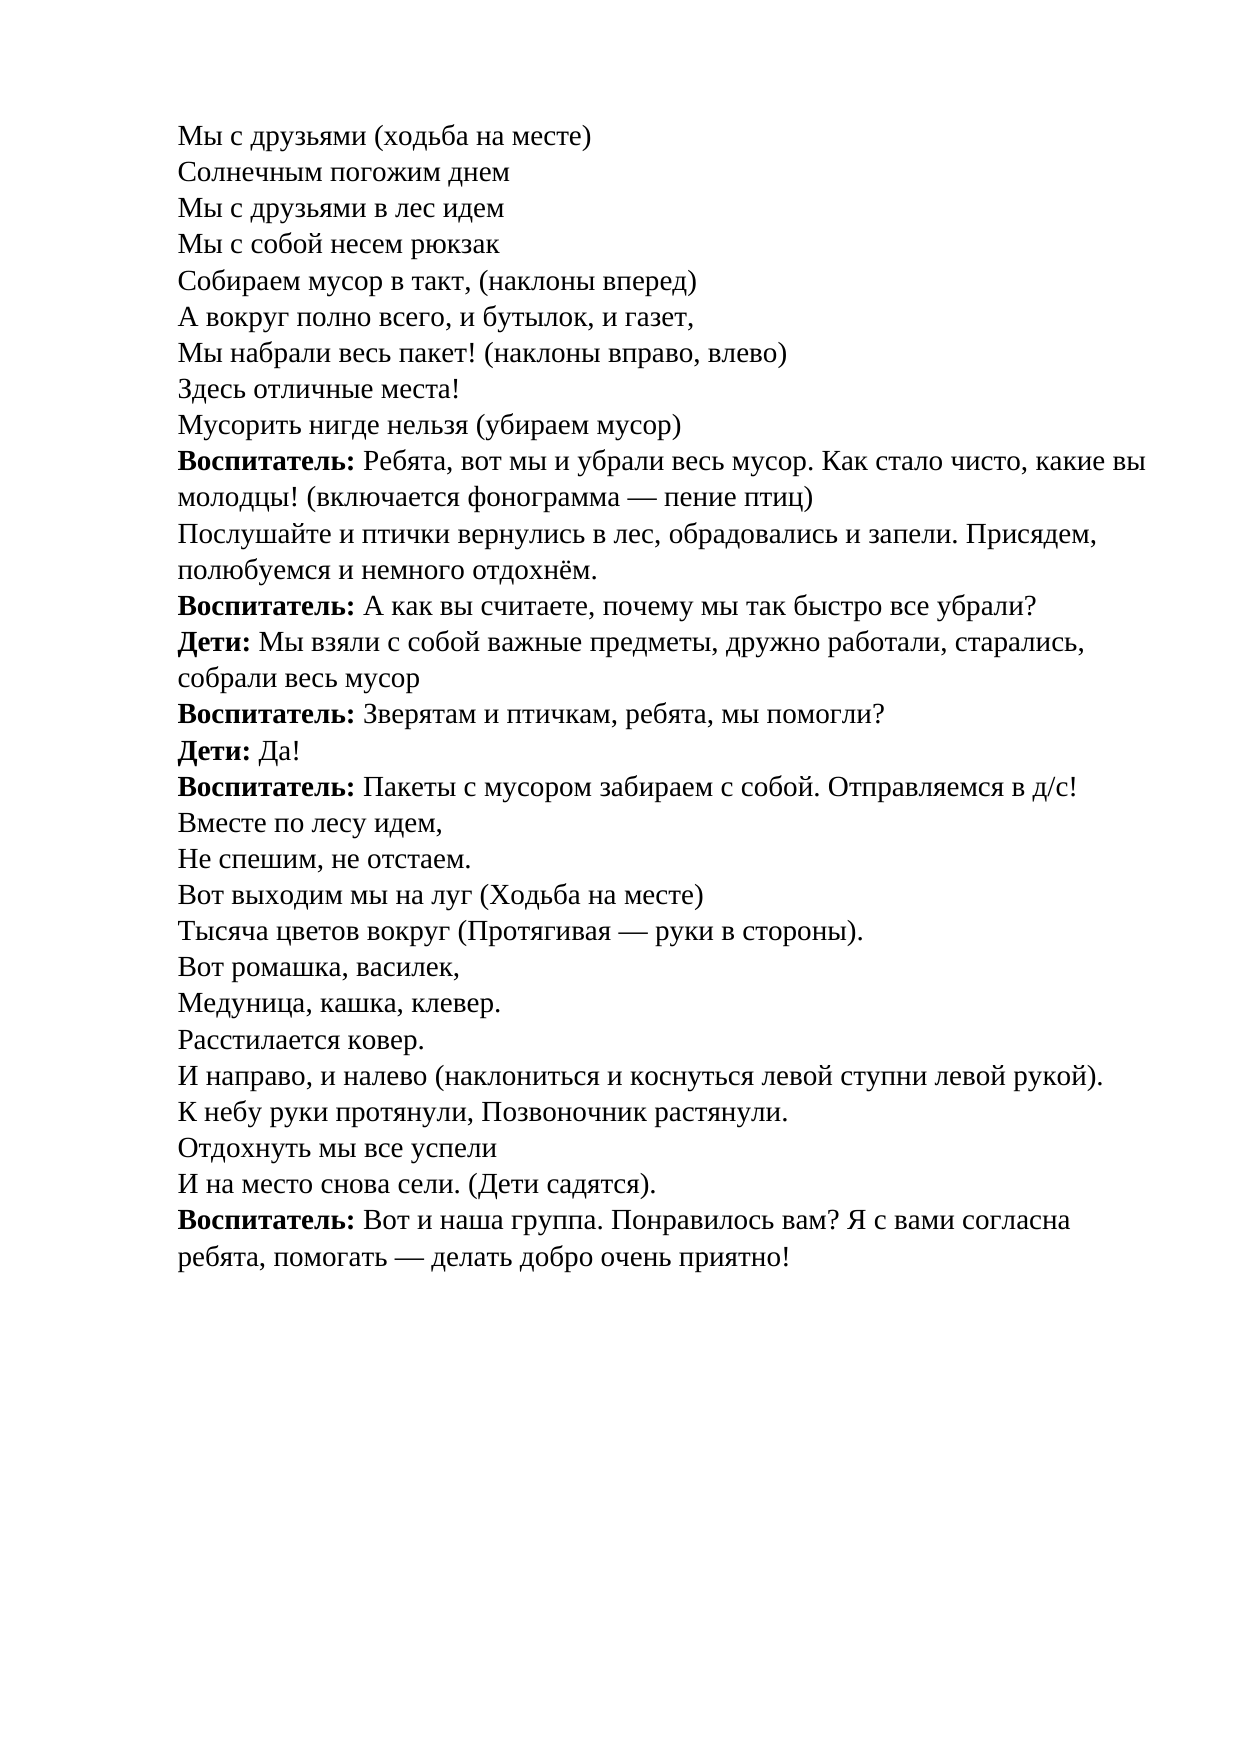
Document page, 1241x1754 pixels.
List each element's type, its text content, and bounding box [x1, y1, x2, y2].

text Воспитатель: Пакеты с мусором забираем с собой. Отправляемся в д/с! [177, 769, 1152, 802]
text Вот выходим мы на луг (Ходьба на месте) [177, 877, 1152, 911]
text Собираем мусор в такт, (наклоны вперед) [177, 263, 1152, 296]
text Мы с собой несем рюкзак [177, 227, 1152, 260]
text Вместе по лесу идем, [177, 805, 1152, 838]
text Отдохнуть мы все успели [177, 1130, 1152, 1164]
text Мы с друзьями (ходьба на месте) [177, 118, 1152, 152]
text Воспитатель: Зверятам и птичкам, ребята, мы помогли? [177, 696, 1152, 730]
text Здесь отличные места! [177, 371, 1152, 405]
text Дети: Да! [177, 733, 1152, 766]
text Не спешим, не отстаем. [177, 841, 1152, 874]
text Воспитатель: А как вы считаете, почему мы так быстро все убрали? [177, 588, 1152, 622]
text Солнечным погожим днем [177, 154, 1152, 188]
text Вот ромашка, василек, [177, 949, 1152, 983]
text И на место снова сели. (Дети садятся). [177, 1166, 1152, 1200]
text Расстилается ковер. [177, 1022, 1152, 1055]
text И направо, и налево (наклониться и коснуться левой ступни левой рукой). [177, 1058, 1152, 1091]
text Мы набрали весь пакет! (наклоны вправо, влево) [177, 335, 1152, 368]
text Воспитатель: Ребята, вот мы и убрали весь мусор. Как стало чисто, какие вы молодцы! (включается фонограмма — пение птиц) [177, 443, 1152, 513]
text Послушайте и птички вернулись в лес, обрадовались и запели. Присядем, полюбуемся и немного отдохнём. [177, 516, 1152, 585]
text Дети: Мы взяли с собой важные предметы, дружно работали, старались, собрали весь мусор [177, 624, 1152, 694]
text К небу руки протянули, Позвоночник растянули. [177, 1094, 1152, 1128]
text Мы с друзьями в лес идем [177, 190, 1152, 224]
text Мусорить нигде нельзя (убираем мусор) [177, 407, 1152, 441]
text Тысяча цветов вокруг (Протягивая — руки в стороны). [177, 913, 1152, 947]
text Воспитатель: Вот и наша группа. Понравилось вам? Я с вами согласна ребята, помогать — делать добро очень приятно! [177, 1202, 1152, 1272]
text Медуница, кашка, клевер. [177, 986, 1152, 1019]
text А вокруг полно всего, и бутылок, и газет, [177, 299, 1152, 332]
